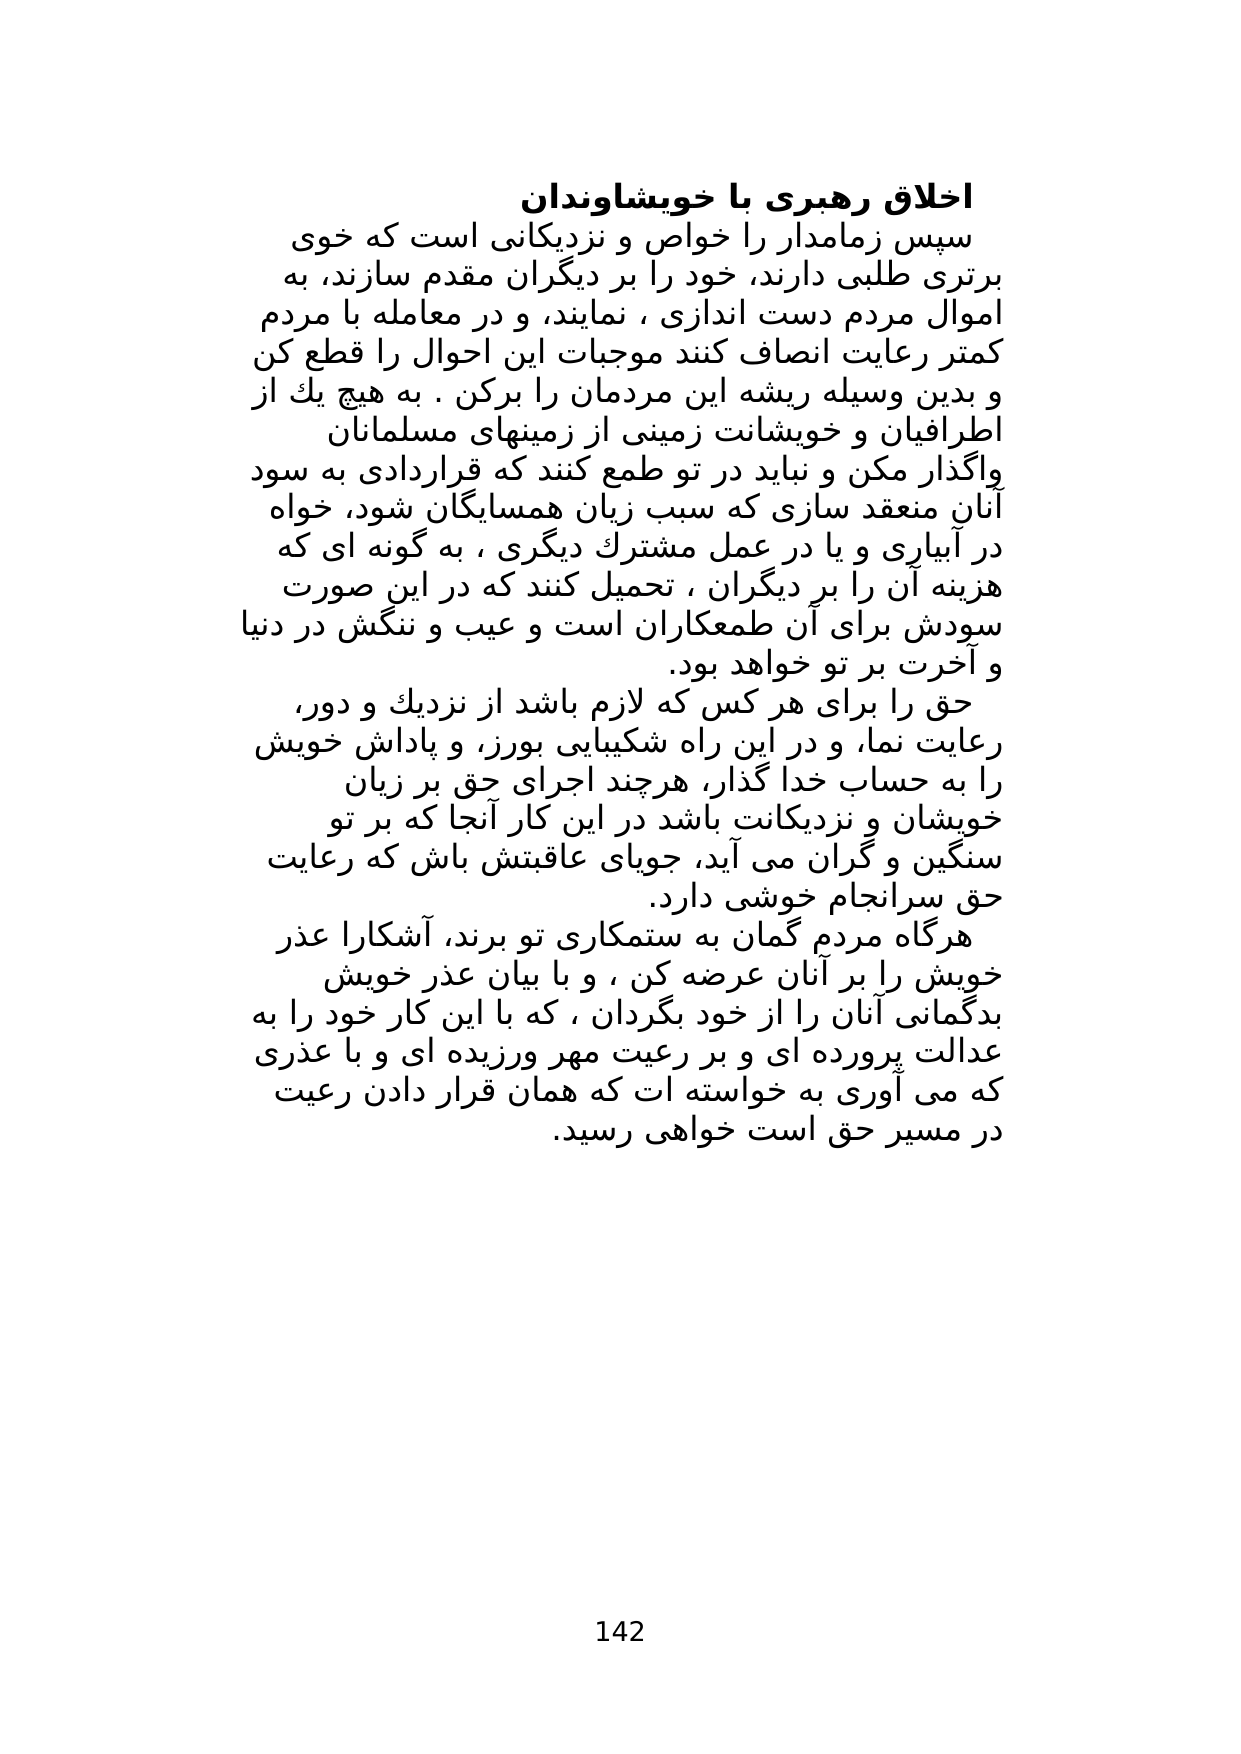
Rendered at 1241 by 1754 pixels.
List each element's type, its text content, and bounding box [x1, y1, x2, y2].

text اخلاق رهبرى با خويشاوندان [236, 177, 1004, 216]
text سپس زمامدار را خواص و نزديكانى است كه خوى برترى طلبى دارند، خود را بر ديگران مقدم سازند، به اموال مردم دست اندازى ، نمايند، و در معامله با مردم كمتر رعايت انصاف كنند موجبات اين احوال را قطع كن و بدين وسيله ريشه اين مردمان را بركن . به هيچ يك از اطرافيان و خويشانت زمينى از زمينهاى مسلمانان واگذار مكن و نبايد در تو طمع كنند كه قراردادى به سود آنان منعقد سازى كه سبب زيان همسايگان شود، خواه در آبيارى و يا در عمل مشترك ديگرى ، به گونه اى كه هزينه آن را بر ديگران ، تحميل كنند كه در اين صورت سودش براى آن طمعكاران است و عيب و ننگش در دنيا و آخرت بر تو خواهد بود. [236, 216, 1004, 682]
text هرگاه مردم گمان به ستمكارى تو برند، آشكارا عذر خويش را بر آنان عرضه كن ، و با بيان عذر خويش بدگمانى آنان را از خود بگردان ، كه با اين كار خود را به عدالت پرورده اى و بر رعيت مهر ورزيده اى و با عذرى كه مى آورى به خواسته ات كه همان قرار دادن رعيت در مسير حق است خواهى رسيد. [236, 915, 1004, 1148]
text حق را براى هر كس كه لازم باشد از نزديك و دور، رعايت نما، و در اين راه شكيبايى بورز، و پاداش خويش را به حساب خدا گذار، هرچند اجراى حق بر زيان خويشان و نزديكانت باشد در اين كار آنجا كه بر تو سنگين و گران مى آيد، جوياى عاقبتش باش كه رعايت حق سرانجام خوشى دارد. [236, 682, 1004, 915]
